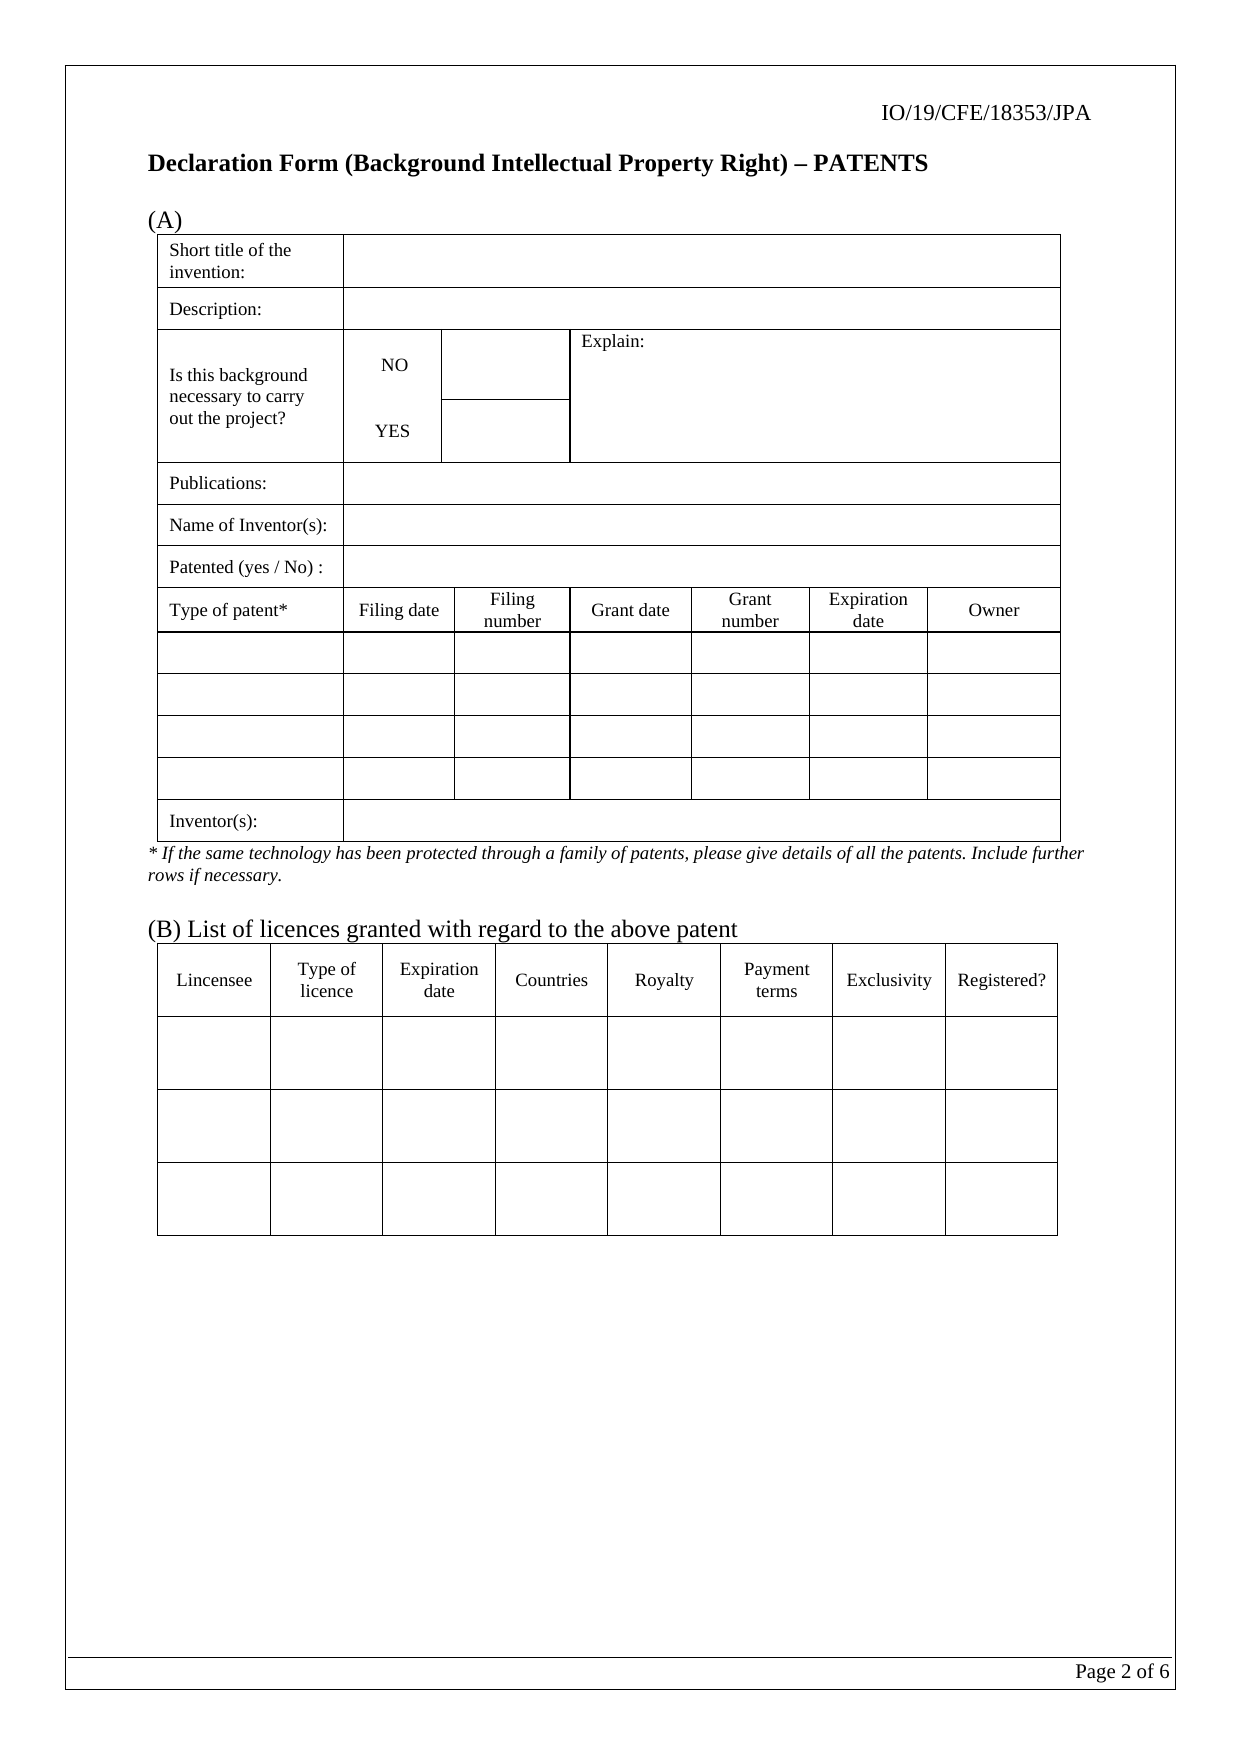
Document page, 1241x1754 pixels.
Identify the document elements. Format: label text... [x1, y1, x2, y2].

table_cell [344, 463, 1060, 503]
table_cell [721, 1163, 832, 1235]
table_cell [158, 1090, 270, 1162]
table_header Type of licence [271, 944, 382, 1016]
table_header [344, 235, 1060, 287]
table_cell [810, 674, 927, 715]
table_cell [946, 1090, 1057, 1162]
table_cell Grant number [692, 588, 809, 631]
table_cell [271, 1090, 382, 1162]
table_cell Is this background necessary to carry out the project? [158, 330, 343, 462]
table_cell [271, 1163, 382, 1235]
table_cell [928, 633, 1060, 673]
table_cell [442, 330, 569, 399]
table_cell [383, 1163, 495, 1235]
table_cell [158, 1163, 270, 1235]
table_cell [383, 1090, 495, 1162]
table_cell [571, 758, 691, 799]
table_cell [928, 674, 1060, 715]
text * If the same technology has been protected through a family of patents, please give details of all the patents. Include further rows if necessary. [148, 842, 1092, 885]
table_header Payment terms [721, 944, 832, 1016]
table_cell [810, 758, 927, 799]
table_cell Type of patent* [158, 588, 343, 631]
table_cell [928, 716, 1060, 757]
table_cell [383, 1017, 495, 1089]
text (A) [148, 205, 1092, 234]
table_cell [833, 1017, 945, 1089]
table_cell [158, 758, 343, 799]
table_header Expiration date [383, 944, 495, 1016]
table_cell Publications: [158, 463, 343, 503]
table_cell [571, 674, 691, 715]
table_cell [692, 716, 809, 757]
table_cell [344, 633, 454, 673]
table_cell [496, 1017, 607, 1089]
table_cell [158, 633, 343, 673]
table_cell [271, 1017, 382, 1089]
table_cell Description: [158, 288, 343, 329]
table_cell [344, 546, 1060, 587]
table_cell [344, 505, 1060, 545]
table_cell [692, 758, 809, 799]
table_cell Inventor(s): [158, 800, 343, 841]
table_cell [928, 758, 1060, 799]
table_cell [946, 1163, 1057, 1235]
table_cell [608, 1017, 720, 1089]
text (B) List of licences granted with regard to the above patent [148, 914, 1092, 942]
table_cell [344, 800, 1060, 841]
table_cell [692, 633, 809, 673]
table_cell Filing number [455, 588, 569, 631]
table_cell [946, 1017, 1057, 1089]
table_cell Name of Inventor(s): [158, 505, 343, 545]
table_header Countries [496, 944, 607, 1016]
table_cell NO [344, 330, 441, 399]
table_cell [810, 633, 927, 673]
table_cell [496, 1090, 607, 1162]
table_cell [344, 716, 454, 757]
table_cell [158, 1017, 270, 1089]
table_cell [571, 716, 691, 757]
table_cell [608, 1163, 720, 1235]
table_cell Patented (yes / No) : [158, 546, 343, 587]
table_cell [721, 1090, 832, 1162]
table_cell [344, 758, 454, 799]
table_cell [496, 1163, 607, 1235]
table_cell [344, 674, 454, 715]
table_cell [810, 716, 927, 757]
table_header Registered? [946, 944, 1057, 1016]
table_header Royalty [608, 944, 720, 1016]
table_header Short title of the invention: [158, 235, 343, 287]
table_cell [455, 758, 569, 799]
table_cell [721, 1017, 832, 1089]
table_cell Filing date [344, 588, 454, 631]
table_cell [833, 1090, 945, 1162]
table_cell [692, 674, 809, 715]
table_cell [608, 1090, 720, 1162]
table_cell [455, 674, 569, 715]
table_cell [455, 633, 569, 673]
table_header Lincensee [158, 944, 270, 1016]
table_cell [833, 1163, 945, 1235]
table_cell [158, 716, 343, 757]
table_header Exclusivity [833, 944, 945, 1016]
table_cell Expiration date [810, 588, 927, 631]
table_cell [571, 633, 691, 673]
text Declaration Form (Background Intellectual Property Right) – PATENTS [148, 148, 1092, 176]
table_cell [455, 716, 569, 757]
table_cell [442, 400, 569, 462]
table_cell Owner [928, 588, 1060, 631]
table_cell [158, 674, 343, 715]
table_cell Grant date [571, 588, 691, 631]
table_cell YES [344, 399, 441, 462]
table_cell [344, 288, 1060, 329]
table_cell Explain: [571, 330, 1060, 462]
